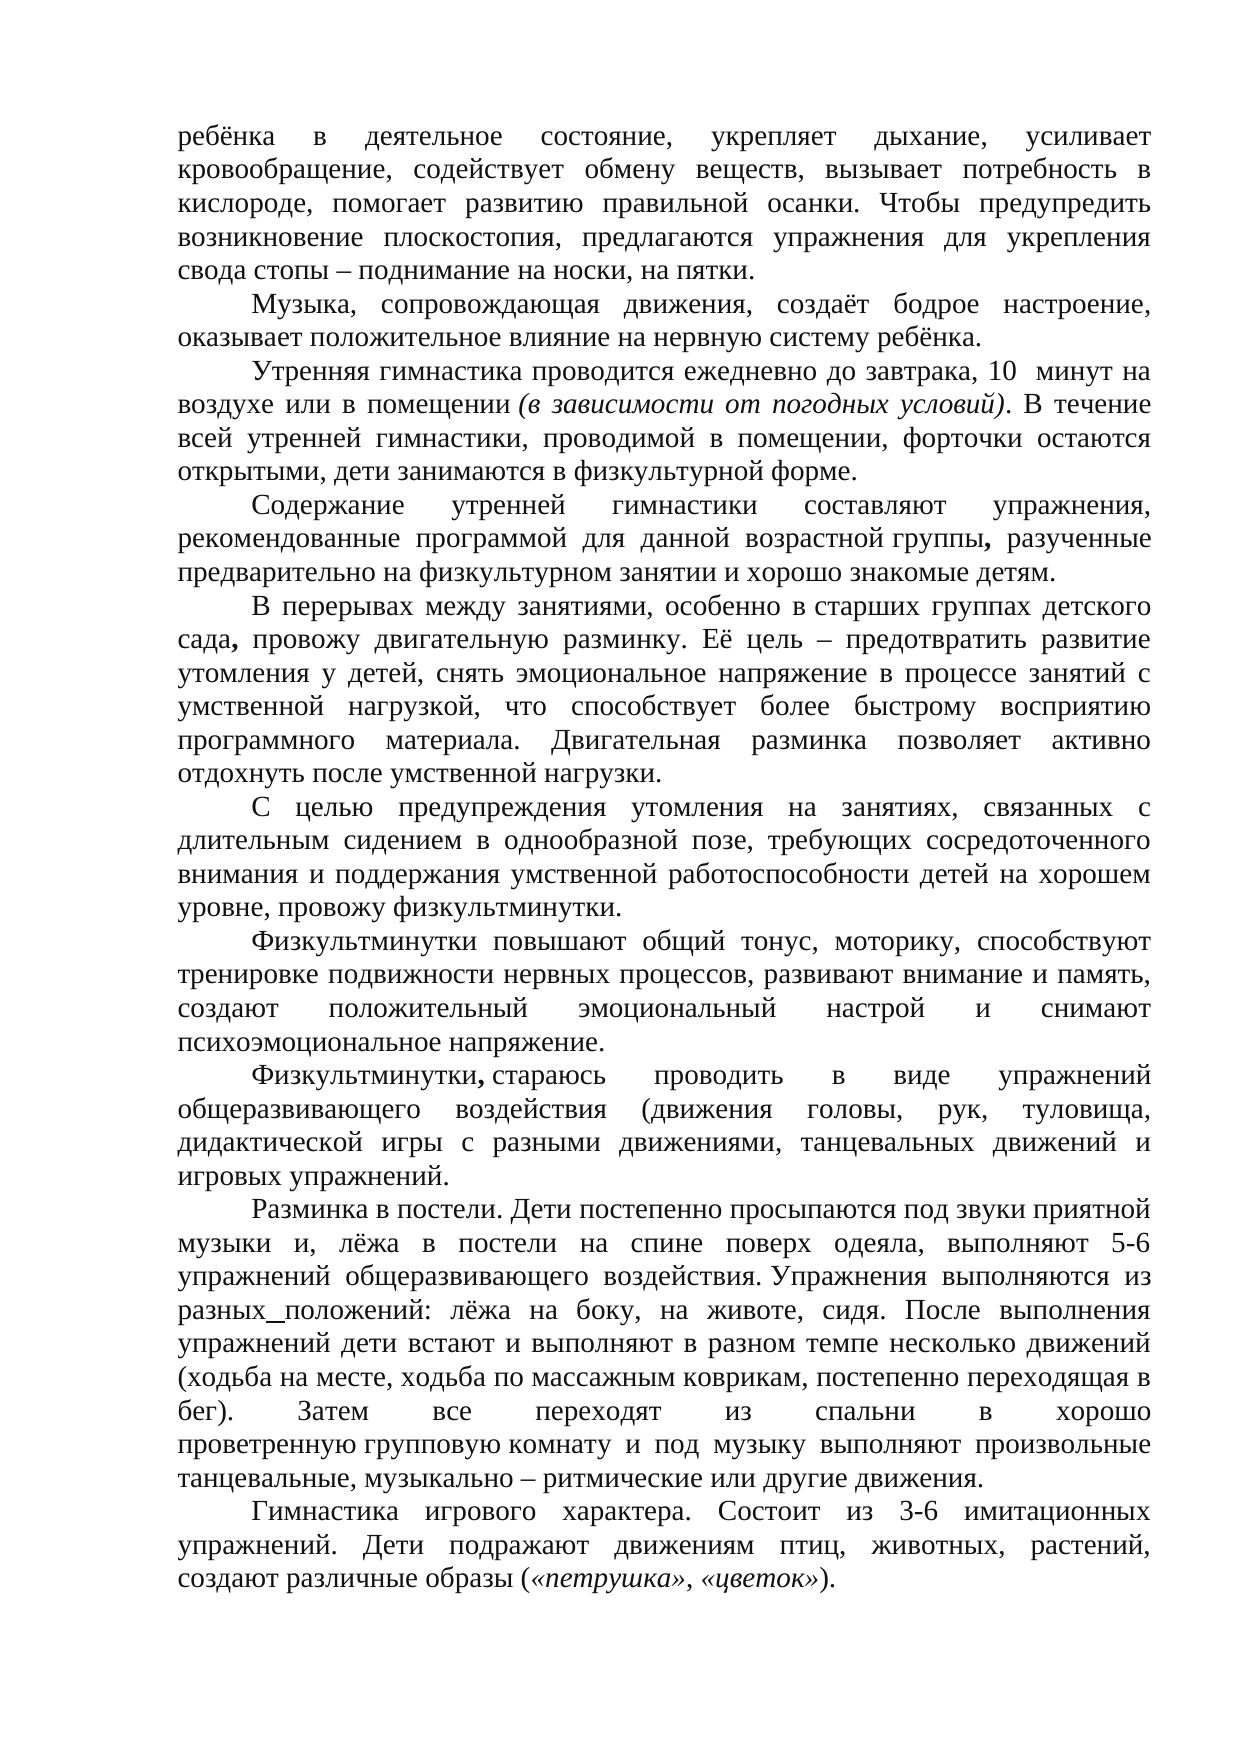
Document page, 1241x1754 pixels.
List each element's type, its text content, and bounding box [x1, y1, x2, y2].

text Физкультминутки, стараюсь проводить в виде упражнений общеразвивающего воздействия (движения головы, рук, туловища, дидактической игры с разными движениями, танцевальных движений и игровых упражнений. [177, 1057, 1152, 1191]
text Физкультминутки повышают общий тонус, моторику, способствуют тренировке подвижности нервных процессов, развивают внимание и память, создают положительный эмоциональный настрой и снимают психоэмоциональное напряжение. [177, 923, 1152, 1057]
text В перерывах между занятиями, особенно в старших группах детского сада, провожу двигательную разминку. Её цель – предотвратить развитие утомления у детей, снять эмоциональное напряжение в процессе занятий с умственной нагрузкой, что способствует более быстрому восприятию программного материала. Двигательная разминка позволяет активно отдохнуть после умственной нагрузки. [177, 588, 1152, 789]
text Содержание утренней гимнастики составляют упражнения, рекомендованные программой для данной возрастной группы, разученные предварительно на физкультурном занятии и хорошо знакомые детям. [177, 487, 1152, 588]
text Утренняя гимнастика проводится ежедневно до завтрака, 10 минут на воздухе или в помещении (в зависимости от погодных условий). В течение всей утренней гимнастики, проводимой в помещении, форточки остаются открытыми, дети занимаются в физкультурной форме. [177, 353, 1152, 487]
text С целью предупреждения утомления на занятиях, связанных с длительным сидением в однообразной позе, требующих сосредоточенного внимания и поддержания умственной работоспособности детей на хорошем уровне, провожу физкультминутки. [177, 789, 1152, 923]
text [177, 118, 1152, 286]
text Гимнастика игрового характера. Состоит из 3-6 имитационных упражнений. Дети подражают движениям птиц, животных, растений, создают различные образы («петрушка», «цветок»). [177, 1493, 1152, 1594]
text Музыка, сопровождающая движения, создаёт бодрое настроение, оказывает положительное влияние на нервную систему ребёнка. [177, 286, 1152, 353]
text Разминка в постели. Дети постепенно просыпаются под звуки приятной музыки и, лёжа в постели на спине поверх одеяла, выполняют 5-6 упражнений общеразвивающего воздействия. Упражнения выполняются из разных положений: лёжа на боку, на животе, сидя. После выполнения упражнений дети встают и выполняют в разном темпе несколько движений (ходьба на месте, ходьба по массажным коврикам, постепенно переходящая в бег). Затем все переходят из спальни в хорошо проветренную групповую комнату и под музыку выполняют произвольные танцевальные, музыкально – ритмические или другие движения. [177, 1191, 1152, 1493]
